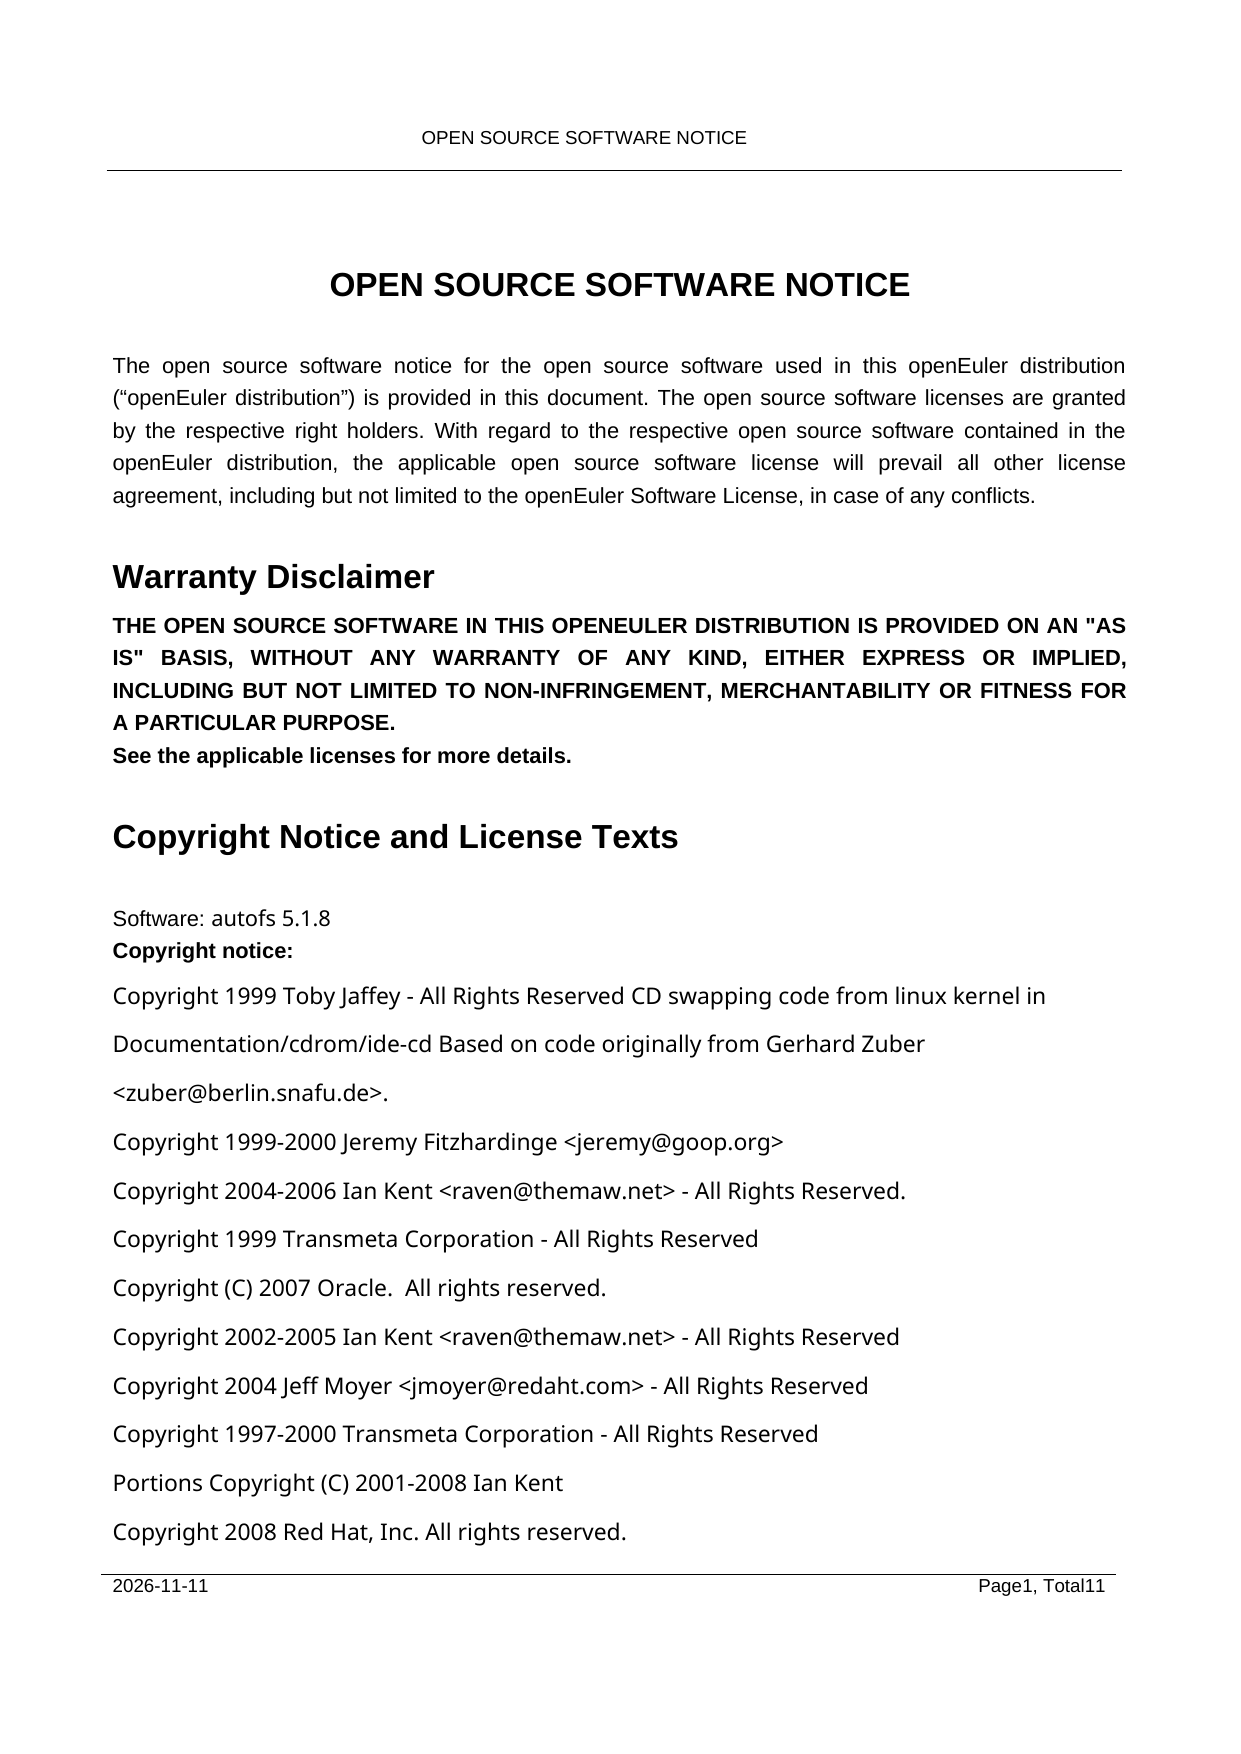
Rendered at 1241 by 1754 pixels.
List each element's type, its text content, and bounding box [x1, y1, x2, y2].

text Software: autofs 5.1.8 [112, 901, 1128, 934]
text THE OPEN SOURCE SOFTWARE IN THIS OPENEULER DISTRIBUTION IS PROVIDED ON AN "AS IS" BASIS, WITHOUT ANY WARRANTY OF ANY KIND, EITHER EXPRESS OR IMPLIED, INCLUDING BUT NOT LIMITED TO NON-INFRINGEMENT, MERCHANTABILITY OR FITNESS FOR A PARTICULAR PURPOSE. See the applicable licenses for more details. [112, 609, 1128, 771]
text Warranty Disclaimer [112, 544, 1128, 609]
text OPEN SOURCE SOFTWARE NOTICE [112, 251, 1128, 316]
text Copyright Notice and License Texts [112, 804, 1128, 869]
text Copyright notice: [112, 934, 1128, 966]
text The open source software notice for the open source software used in this openEuler distribution (“openEuler distribution”) is provided in this document. The open source software licenses are granted by the respective right holders. With regard to the respective open source software contained in the openEuler distribution, the applicable open source software license will prevail all other license agreement, including but not limited to the openEuler Software License, in case of any conflicts. [112, 349, 1128, 511]
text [112, 979, 1128, 1548]
